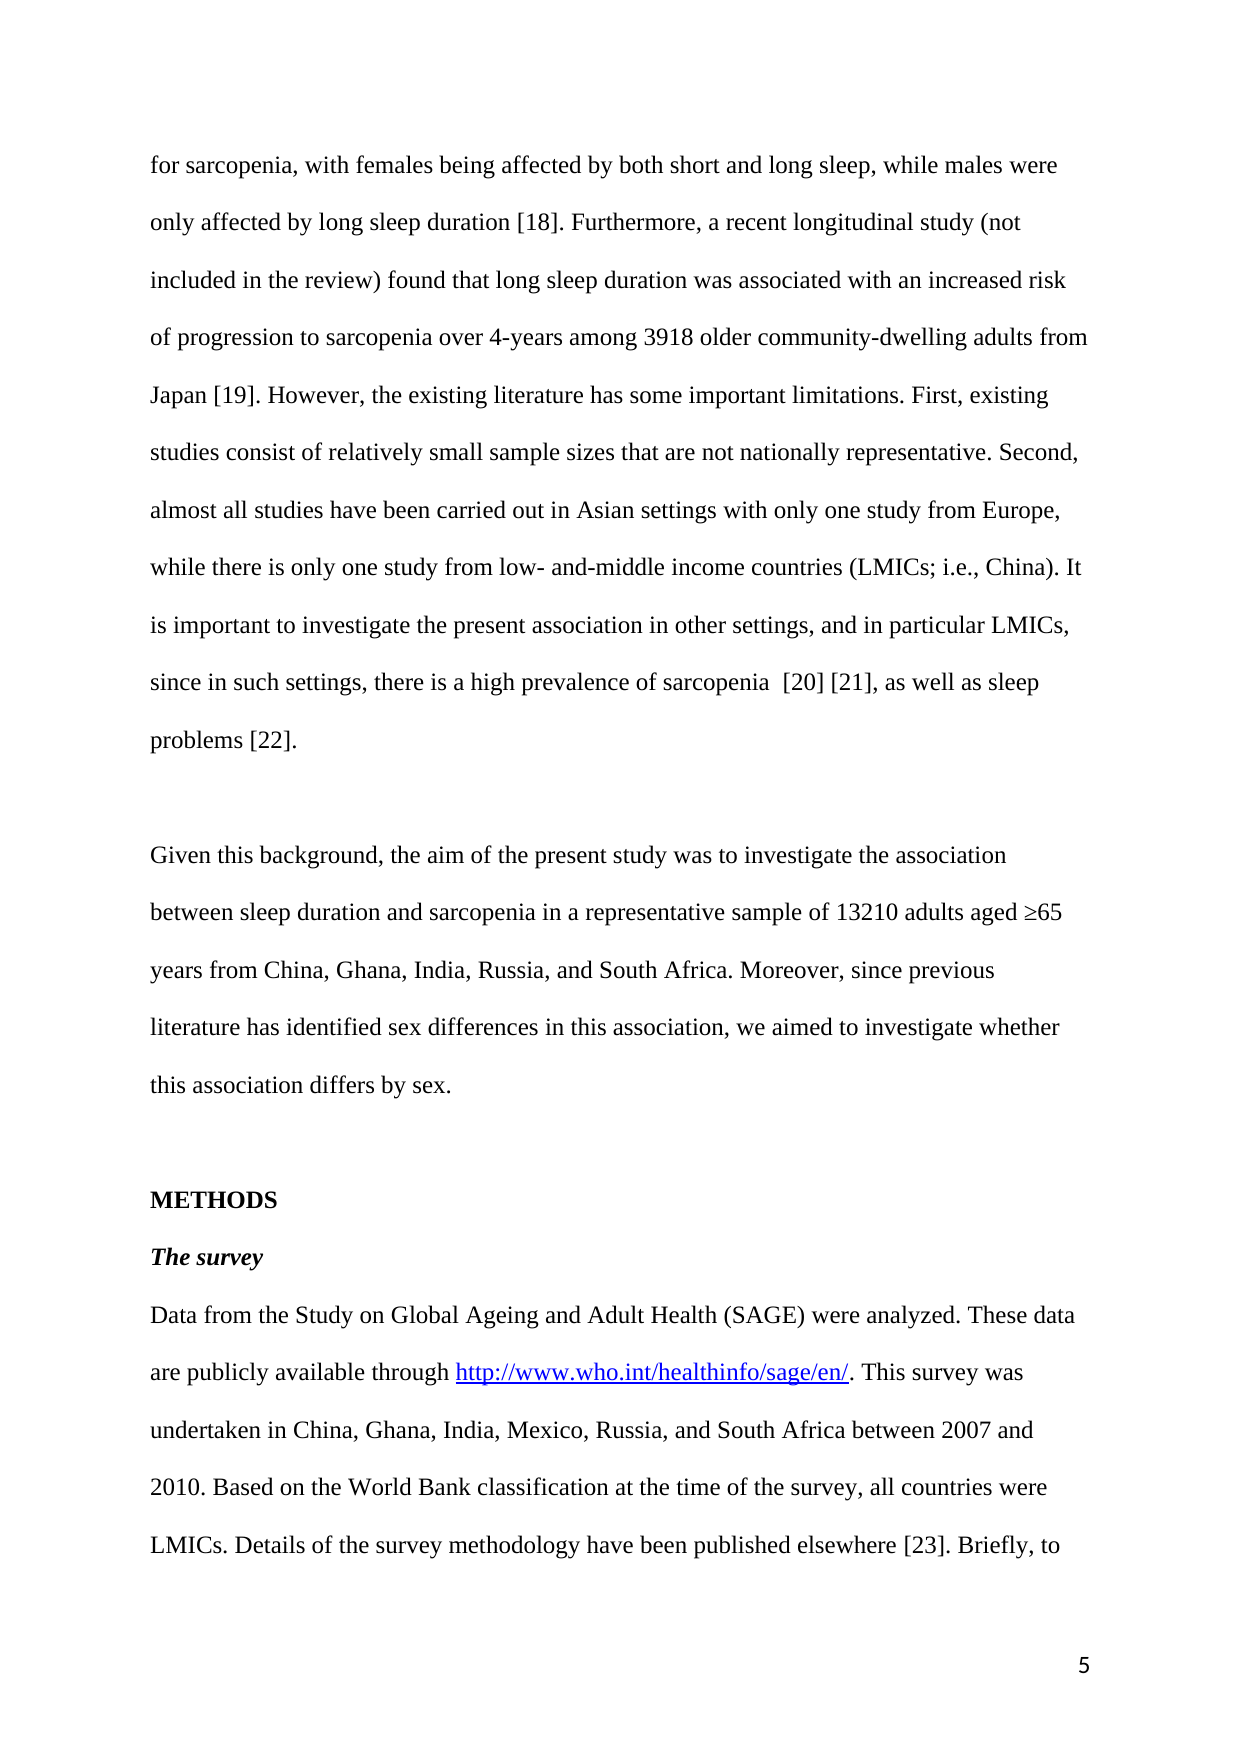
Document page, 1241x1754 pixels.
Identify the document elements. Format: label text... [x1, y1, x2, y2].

subtitle The survey [150, 1242, 1090, 1271]
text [150, 1300, 1090, 1559]
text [150, 150, 1090, 754]
text Given this background, the aim of the present study was to investigate the association between sleep duration and sarcopenia in a representative sample of 13210 adults aged ≥65 years from China, Ghana, India, Russia, and South Africa. Moreover, since previous literature has identified sex differences in this association, we aimed to investigate whether this association differs by sex. [150, 840, 1090, 1099]
subtitle METHODS [150, 1185, 1090, 1214]
